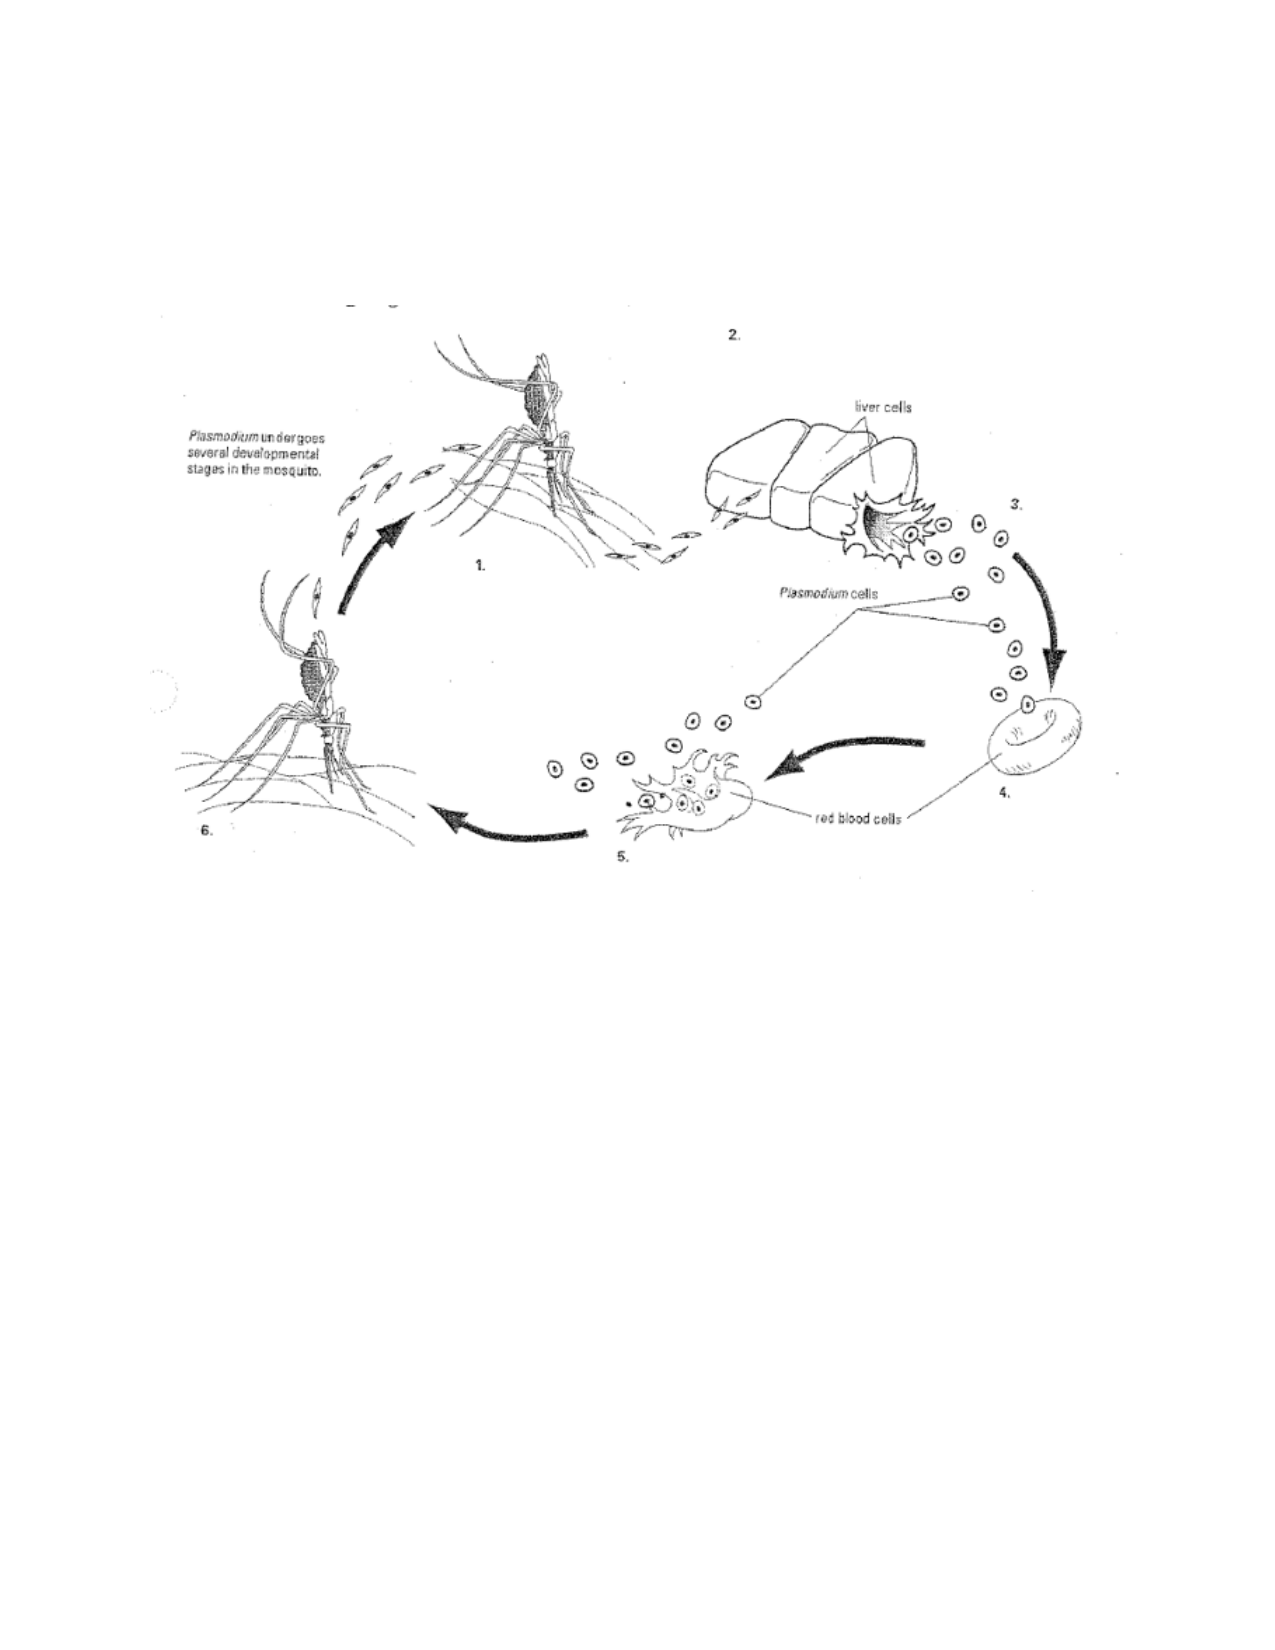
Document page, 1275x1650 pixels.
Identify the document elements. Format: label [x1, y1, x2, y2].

picture [150, 290, 1125, 903]
